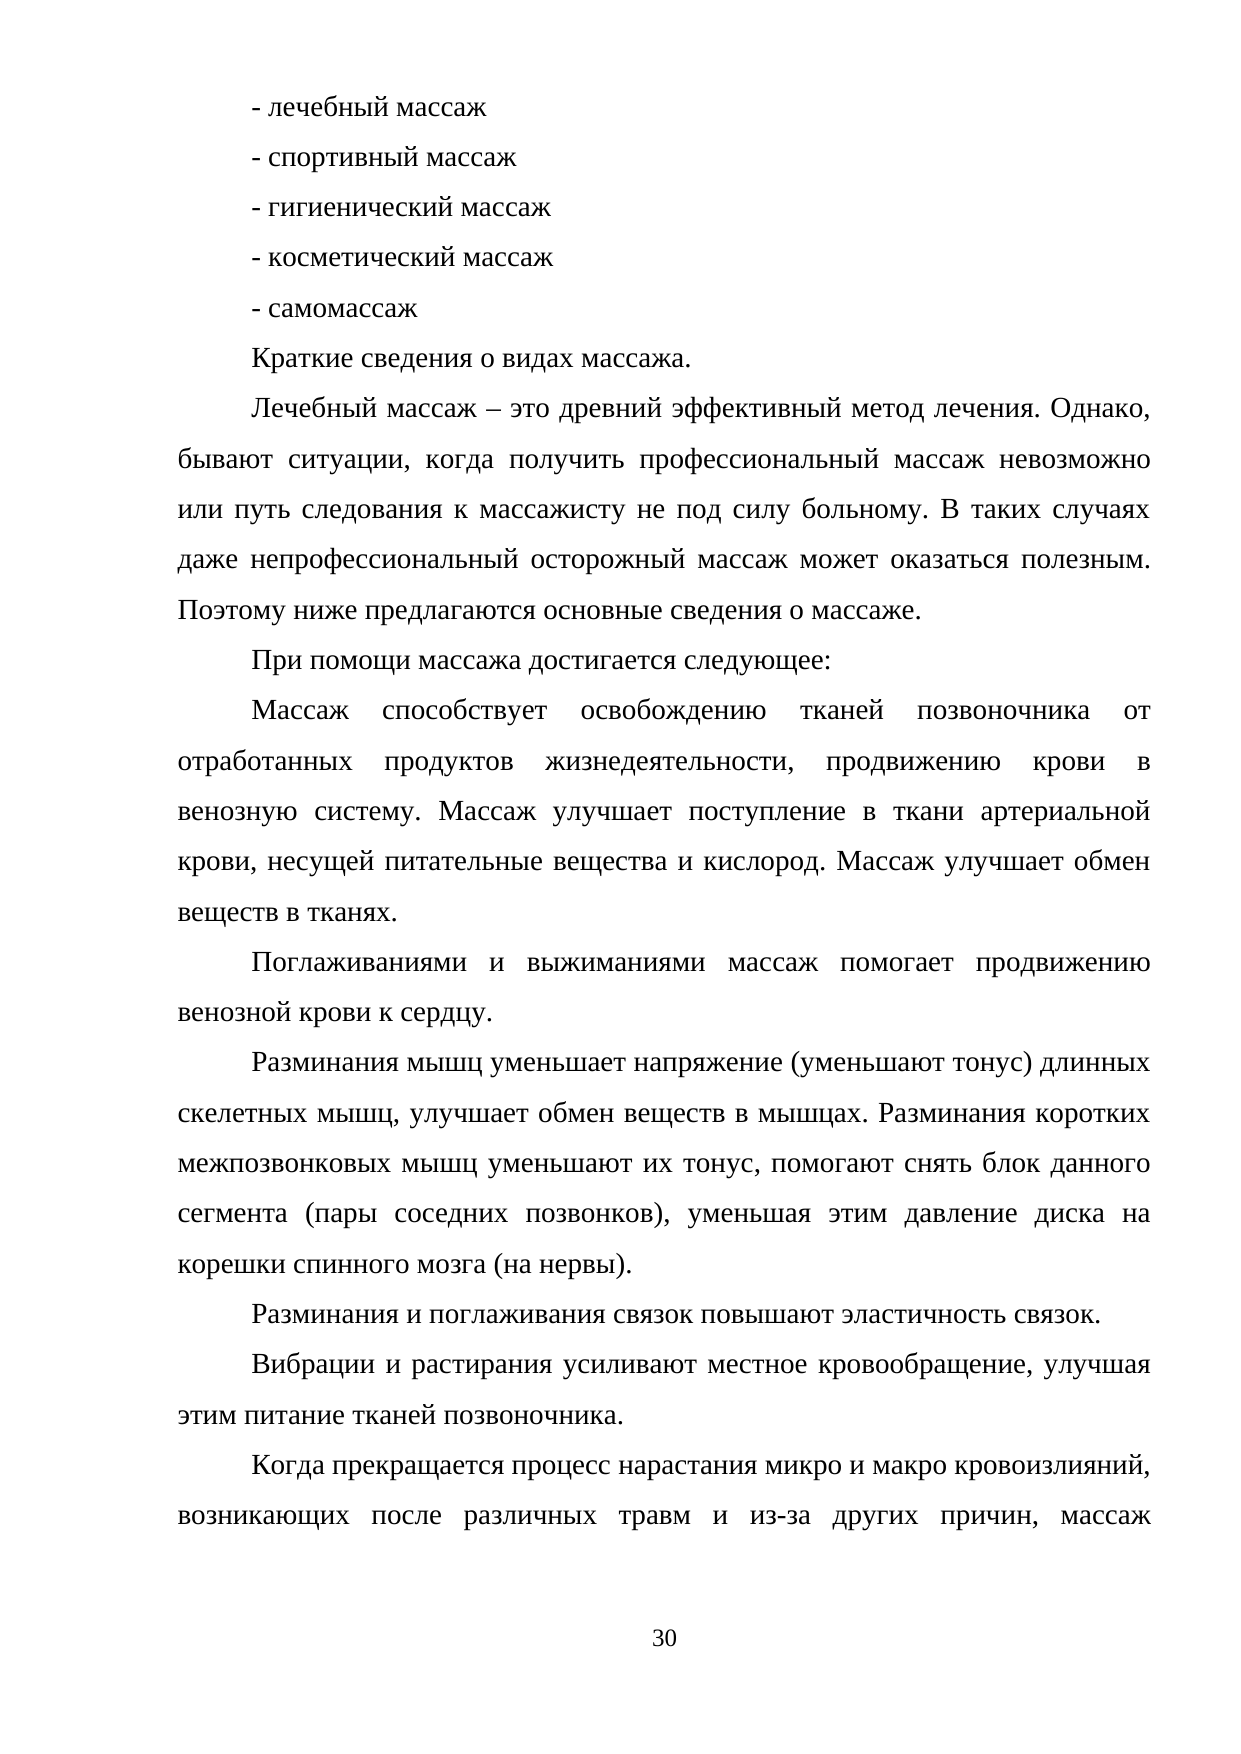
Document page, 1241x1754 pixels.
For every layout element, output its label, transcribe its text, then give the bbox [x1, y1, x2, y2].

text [177, 1447, 1152, 1531]
text Разминания и поглаживания связок повышают эластичность связок. [177, 1296, 1152, 1330]
text Поглаживаниями и выжиманиями массаж помогает продвижению венозной крови к сердцу. [177, 944, 1152, 1028]
text - гигиенический массаж [177, 189, 1152, 223]
text Массаж способствует освобождению тканей позвоночника от отработанных продуктов жизнедеятельности, продвижению крови в венозную систему. Массаж улучшает поступление в ткани артериальной крови, несущей питательные вещества и кислород. Массаж улучшает обмен веществ в тканях. [177, 692, 1152, 927]
text - косметический массаж [177, 239, 1152, 273]
text - самомассаж [177, 290, 1152, 323]
text - спортивный массаж [177, 139, 1152, 172]
text Разминания мышц уменьшает напряжение (уменьшают тонус) длинных скелетных мышц, улучшает обмен веществ в мышцах. Разминания коротких межпозвонковых мышц уменьшают их тонус, помогают снять блок данного сегмента (пары соседних позвонков), уменьшая этим давление диска на корешки спинного мозга (на нервы). [177, 1044, 1152, 1279]
text - лечебный массаж [177, 89, 1152, 122]
text При помощи массажа достигается следующее: [177, 642, 1152, 676]
text Вибрации и растирания усиливают местное кровообращение, улучшая этим питание тканей позвоночника. [177, 1346, 1152, 1430]
text Краткие сведения о видах массажа. [177, 340, 1152, 374]
text Лечебный массаж – это древний эффективный метод лечения. Однако, бывают ситуации, когда получить профессиональный массаж невозможно или путь следования к массажисту не под силу больному. В таких случаях даже непрофессиональный осторожный массаж может оказаться полезным. Поэтому ниже предлагаются основные сведения о массаже. [177, 391, 1152, 625]
